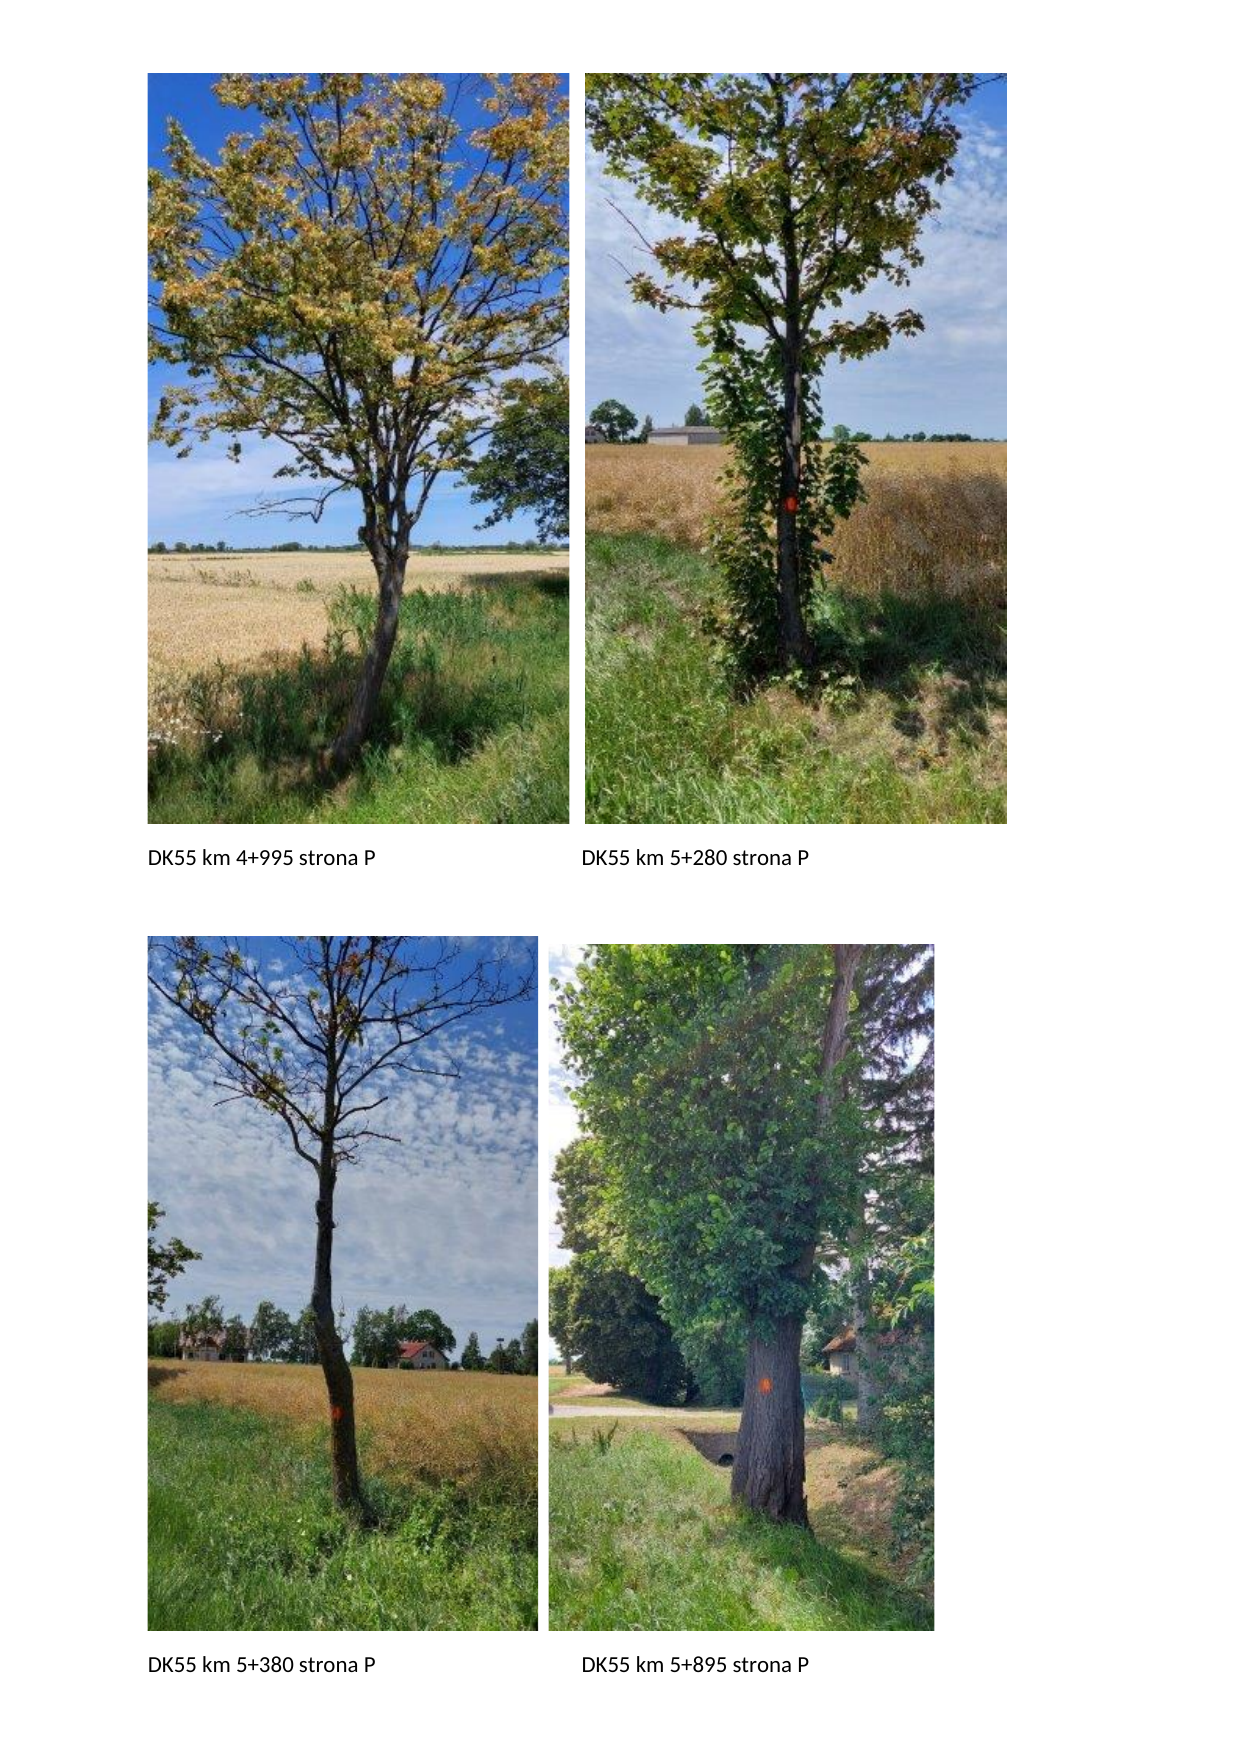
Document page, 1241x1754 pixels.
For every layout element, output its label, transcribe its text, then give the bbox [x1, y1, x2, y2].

text DK55 km 5+380 strona P DK55 km 5+895 strona P [148, 1650, 1093, 1678]
picture [548, 944, 935, 1631]
picture [147, 73, 570, 824]
picture [147, 936, 539, 1631]
picture [585, 73, 1007, 824]
text DK55 km 4+995 strona P DK55 km 5+280 strona P [148, 843, 1093, 871]
